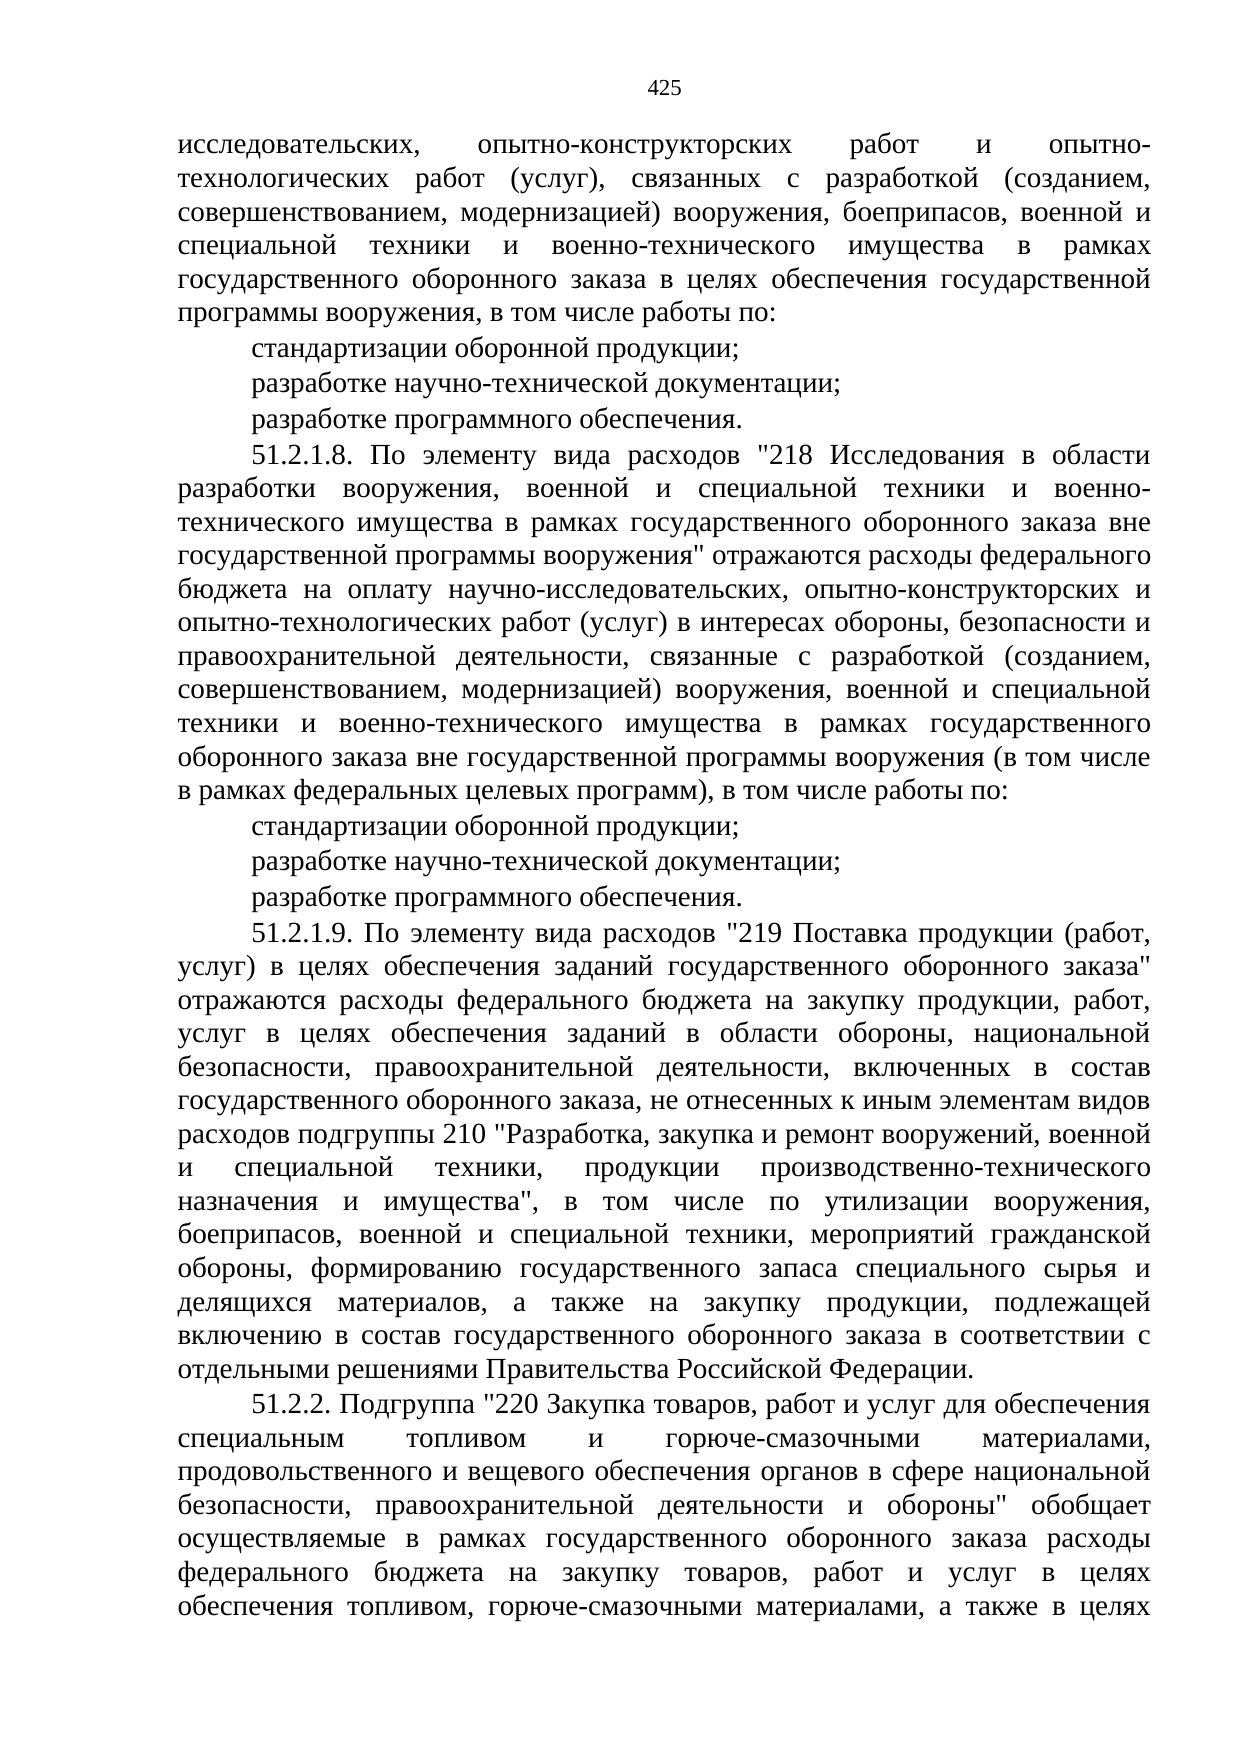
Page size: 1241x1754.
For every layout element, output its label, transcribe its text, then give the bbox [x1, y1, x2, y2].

text разработке программного обеспечения. [177, 401, 1152, 435]
text 51.2.1.9. По элементу вида расходов "219 Поставка продукции (работ, услуг) в целях обеспечения заданий государственного оборонного заказа" отражаются расходы федерального бюджета на закупку продукции, работ, услуг в целях обеспечения заданий в области обороны, национальной безопасности, правоохранительной деятельности, включенных в состав государственного оборонного заказа, не отнесенных к иным элементам видов расходов подгруппы 210 "Разработка, закупка и ремонт вооружений, военной и специальной техники, продукции производственно-технического назначения и имущества", в том числе по утилизации вооружения, боеприпасов, военной и специальной техники, мероприятий гражданской обороны, формированию государственного запаса специального сырья и делящихся материалов, а также на закупку продукции, подлежащей включению в состав государственного оборонного заказа в соответствии с отдельными решениями Правительства Российской Федерации. [177, 915, 1152, 1384]
text стандартизации оборонной продукции; [177, 808, 1152, 841]
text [177, 127, 1152, 328]
text 51.2.1.8. По элементу вида расходов "218 Исследования в области разработки вооружения, военной и специальной техники и военно-технического имущества в рамках государственного оборонного заказа вне государственной программы вооружения" отражаются расходы федерального бюджета на оплату научно-исследовательских, опытно-конструкторских и опытно-технологических работ (услуг) в интересах обороны, безопасности и правоохранительной деятельности, связанные с разработкой (созданием, совершенствованием, модернизацией) вооружения, военной и специальной техники и военно-технического имущества в рамках государственного оборонного заказа вне государственной программы вооружения (в том числе в рамках федеральных целевых программ), в том числе работы по: [177, 437, 1152, 806]
text разработке программного обеспечения. [177, 879, 1152, 913]
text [177, 1386, 1152, 1621]
text разработке научно-технической документации; [177, 843, 1152, 877]
text стандартизации оборонной продукции; [177, 330, 1152, 363]
text разработке научно-технической документации; [177, 366, 1152, 399]
